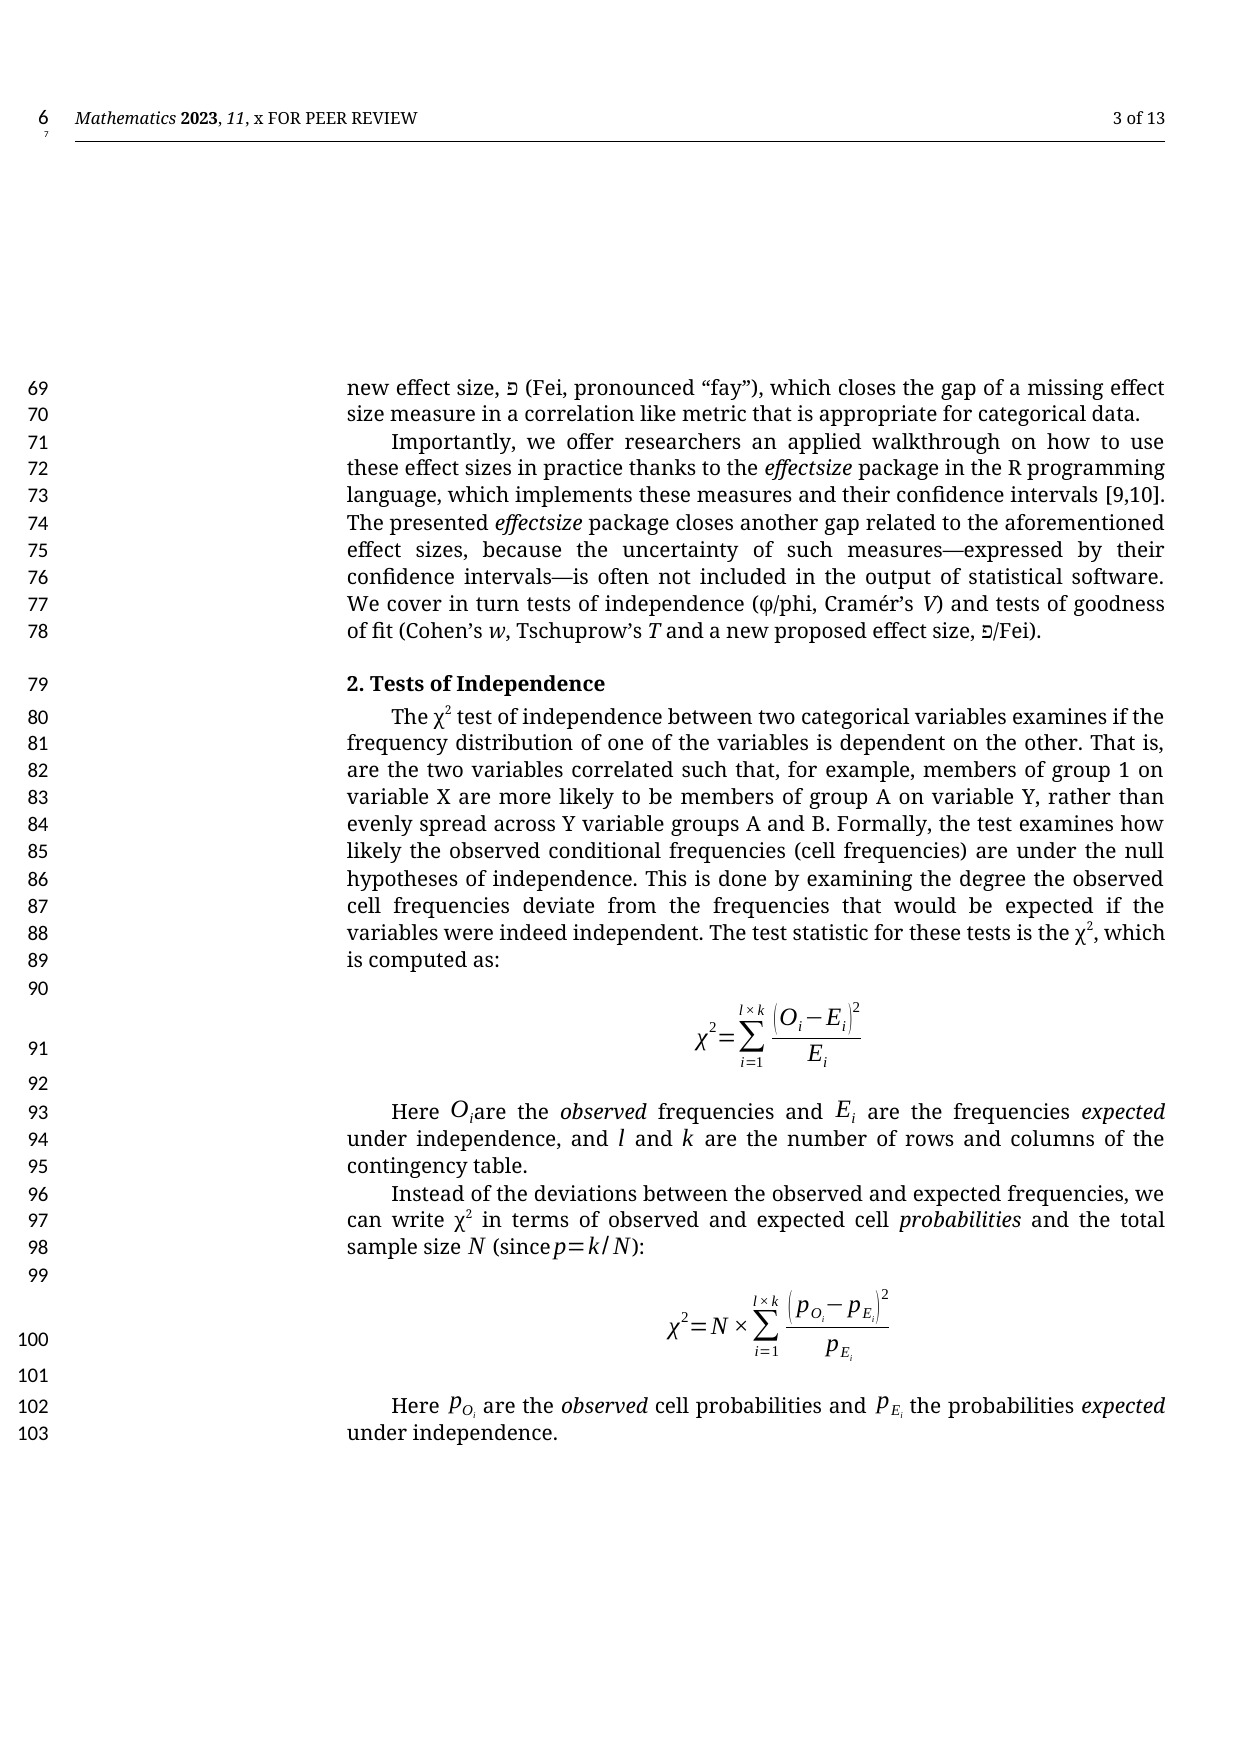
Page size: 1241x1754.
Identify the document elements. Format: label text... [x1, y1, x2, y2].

text Instead of the deviations between the observed and expected frequencies, we can write χ2 in terms of observed and expected cell probabilities and the total sample size (since): [347, 1180, 1165, 1261]
text Here are the observed cell probabilities and the probabilities expected under independence. [347, 1388, 1165, 1446]
text Here are the observed frequencies and are the frequencies expected under independence, and and are the number of rows and columns of the contingency table. [347, 1096, 1165, 1180]
subtitle 2. Tests of Independence [347, 669, 1165, 696]
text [347, 374, 1165, 428]
text The χ2 test of independence between two categorical variables examines if the frequency distribution of one of the variables is dependent on the other. That is, are the two variables correlated such that, for example, members of group 1 on variable X are more likely to be members of group A on variable Y, rather than evenly spread across Y variable groups A and B. Formally, the test examines how likely the observed conditional frequencies (cell frequencies) are under the null hypotheses of independence. This is done by examining the degree the observed cell frequencies deviate from the frequencies that would be expected if the variables were indeed independent. The test statistic for these tests is the χ2, which is computed as: [347, 703, 1165, 973]
text Importantly, we offer researchers an applied walkthrough on how to use these effect sizes in practice thanks to the effectsize package in the R programming language, which implements these measures and their confidence intervals [9,10]. The presented effectsize package closes another gap related to the aforementioned effect sizes, because the uncertainty of such measures—expressed by their confidence intervals—is often not included in the output of statistical software. We cover in turn tests of independence (φ/phi, Cramér’s V) and tests of goodness of fit (Cohen’s w, Tschuprow’s T and a new proposed effect size, פ/Fei). [347, 428, 1165, 644]
